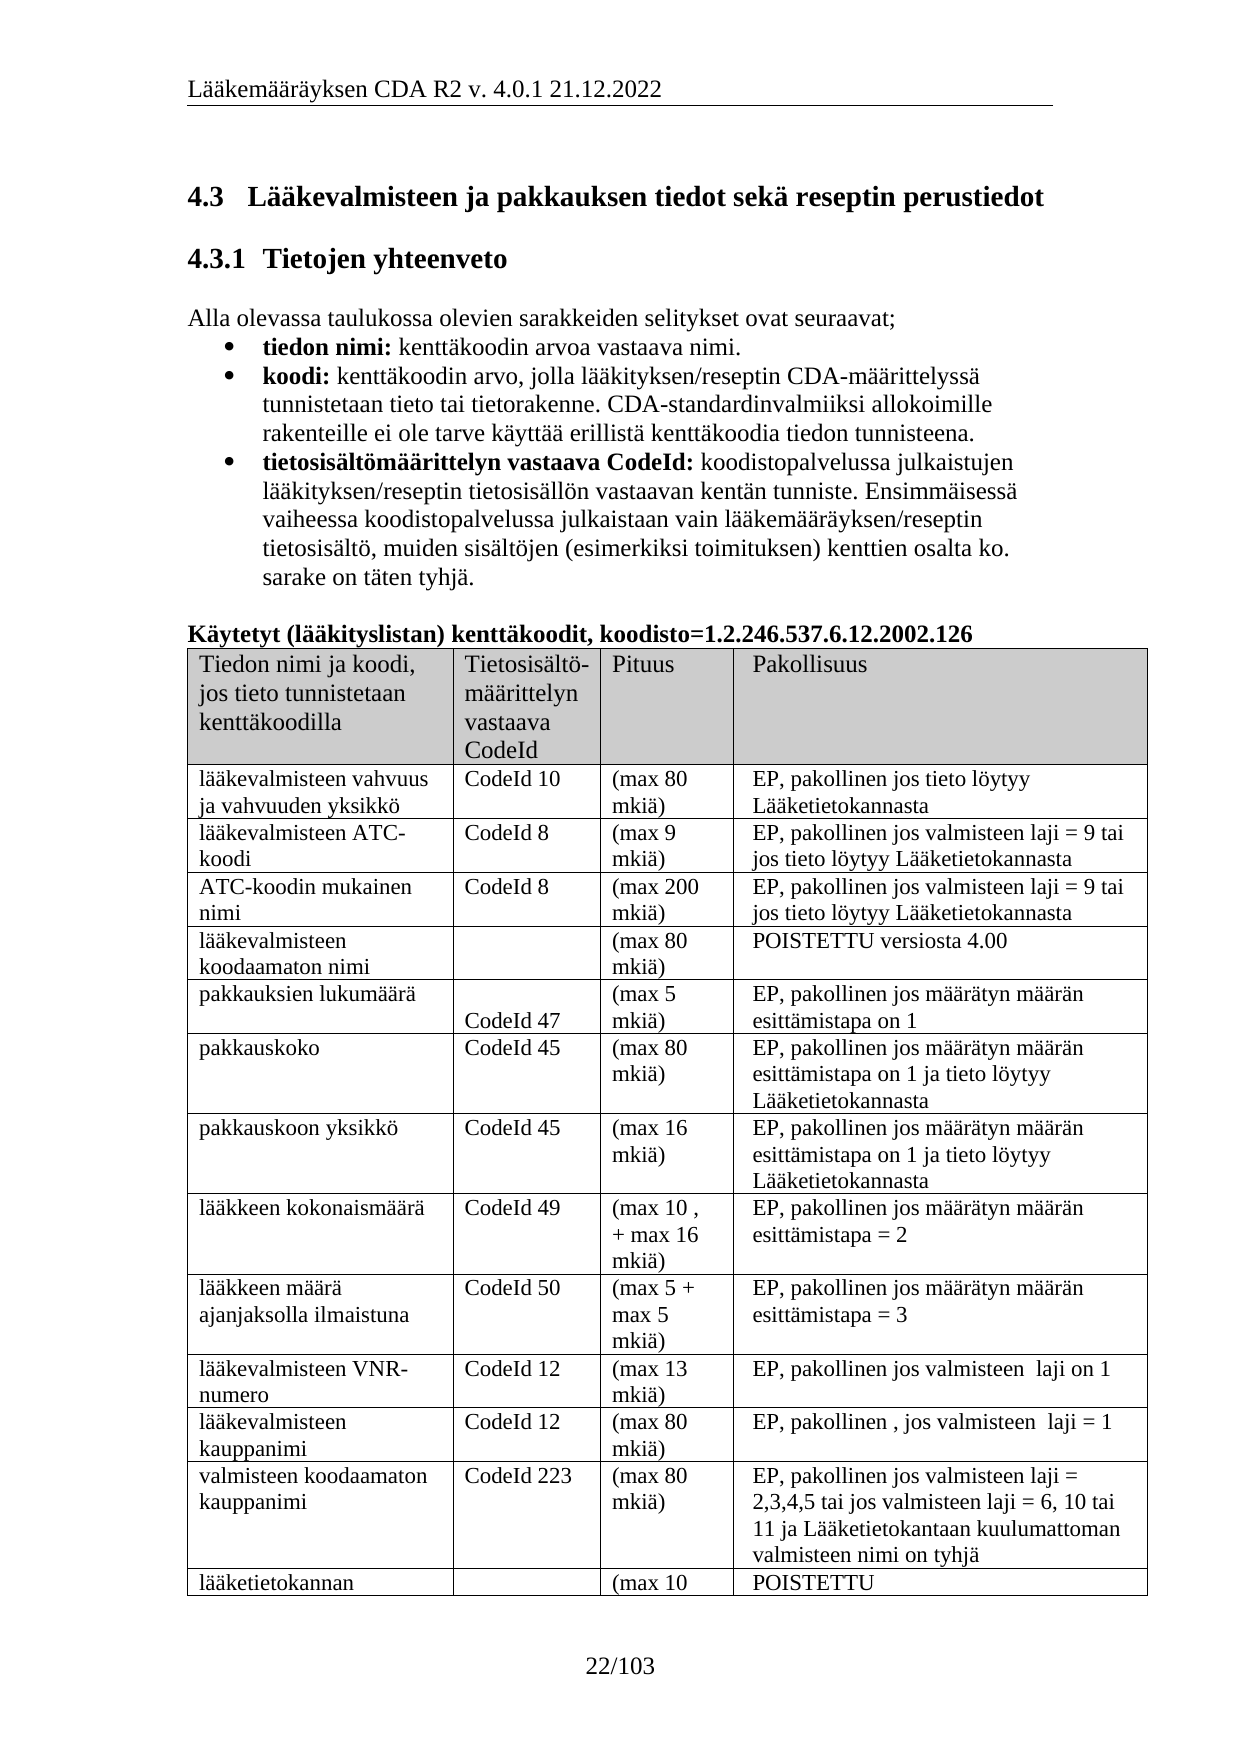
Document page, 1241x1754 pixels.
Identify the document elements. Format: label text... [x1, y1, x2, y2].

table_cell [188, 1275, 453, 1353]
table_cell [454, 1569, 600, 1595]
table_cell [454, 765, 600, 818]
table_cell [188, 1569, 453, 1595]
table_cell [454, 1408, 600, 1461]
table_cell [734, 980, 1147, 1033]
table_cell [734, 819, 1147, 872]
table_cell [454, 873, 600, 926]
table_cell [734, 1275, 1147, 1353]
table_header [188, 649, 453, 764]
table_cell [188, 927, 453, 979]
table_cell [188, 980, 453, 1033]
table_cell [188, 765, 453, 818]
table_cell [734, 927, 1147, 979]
text Alla olevassa taulukossa olevien sarakkeiden selitykset ovat seuraavat; [187, 303, 1053, 332]
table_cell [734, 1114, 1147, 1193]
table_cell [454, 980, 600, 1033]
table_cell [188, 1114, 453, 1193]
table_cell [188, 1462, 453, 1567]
list tiedon nimi: kenttäkoodin arvoa vastaava nimi. [225, 332, 1053, 361]
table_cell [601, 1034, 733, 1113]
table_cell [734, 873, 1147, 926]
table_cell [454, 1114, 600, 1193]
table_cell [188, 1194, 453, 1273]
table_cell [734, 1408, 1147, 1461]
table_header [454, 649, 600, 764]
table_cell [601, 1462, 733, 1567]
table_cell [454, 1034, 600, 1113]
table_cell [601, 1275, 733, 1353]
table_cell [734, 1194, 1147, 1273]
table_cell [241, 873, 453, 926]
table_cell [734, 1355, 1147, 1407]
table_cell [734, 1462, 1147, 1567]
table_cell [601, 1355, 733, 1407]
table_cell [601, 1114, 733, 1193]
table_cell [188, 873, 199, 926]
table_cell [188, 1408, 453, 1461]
subtitle Lääkevalmisteen ja pakkauksen tiedot sekä reseptin perustiedot [187, 179, 1053, 212]
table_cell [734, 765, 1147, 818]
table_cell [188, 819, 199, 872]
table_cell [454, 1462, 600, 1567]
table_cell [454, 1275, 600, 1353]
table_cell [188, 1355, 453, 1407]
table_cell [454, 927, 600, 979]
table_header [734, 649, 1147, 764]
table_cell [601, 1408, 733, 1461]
subtitle Tietojen yhteenveto [187, 241, 1053, 274]
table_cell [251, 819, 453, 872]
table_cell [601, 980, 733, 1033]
list tietosisältömäärittelyn vastaava CodeId: koodistopalvelussa julkaistujen lääkityksen/reseptin tietosisällön vastaavan kentän tunniste. Ensimmäisessä vaiheessa koodistopalvelussa julkaistaan vain lääkemääräyksen/reseptin tietosisältö, muiden sisältöjen (esimerkiksi toimituksen) kenttien osalta ko. sarake on täten tyhjä. [225, 447, 1053, 591]
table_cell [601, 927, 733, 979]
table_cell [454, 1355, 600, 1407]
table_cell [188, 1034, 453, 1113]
list koodi: kenttäkoodin arvo, jolla lääkityksen/reseptin CDA-määrittelyssä tunnistetaan tieto tai tietorakenne. CDA-standardinvalmiiksi allokoimille rakenteille ei ole tarve käyttää erillistä kenttäkoodia tiedon tunnisteena. [225, 361, 1053, 447]
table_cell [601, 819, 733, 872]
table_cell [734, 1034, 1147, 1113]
text Käytetyt (lääkityslistan) kenttäkoodit, koodisto=1.2.246.537.6.12.2002.126 [187, 619, 1053, 648]
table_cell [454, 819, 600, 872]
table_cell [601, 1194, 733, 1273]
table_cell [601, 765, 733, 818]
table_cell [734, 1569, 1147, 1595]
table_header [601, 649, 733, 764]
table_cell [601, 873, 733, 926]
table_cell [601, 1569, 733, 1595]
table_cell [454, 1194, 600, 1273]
